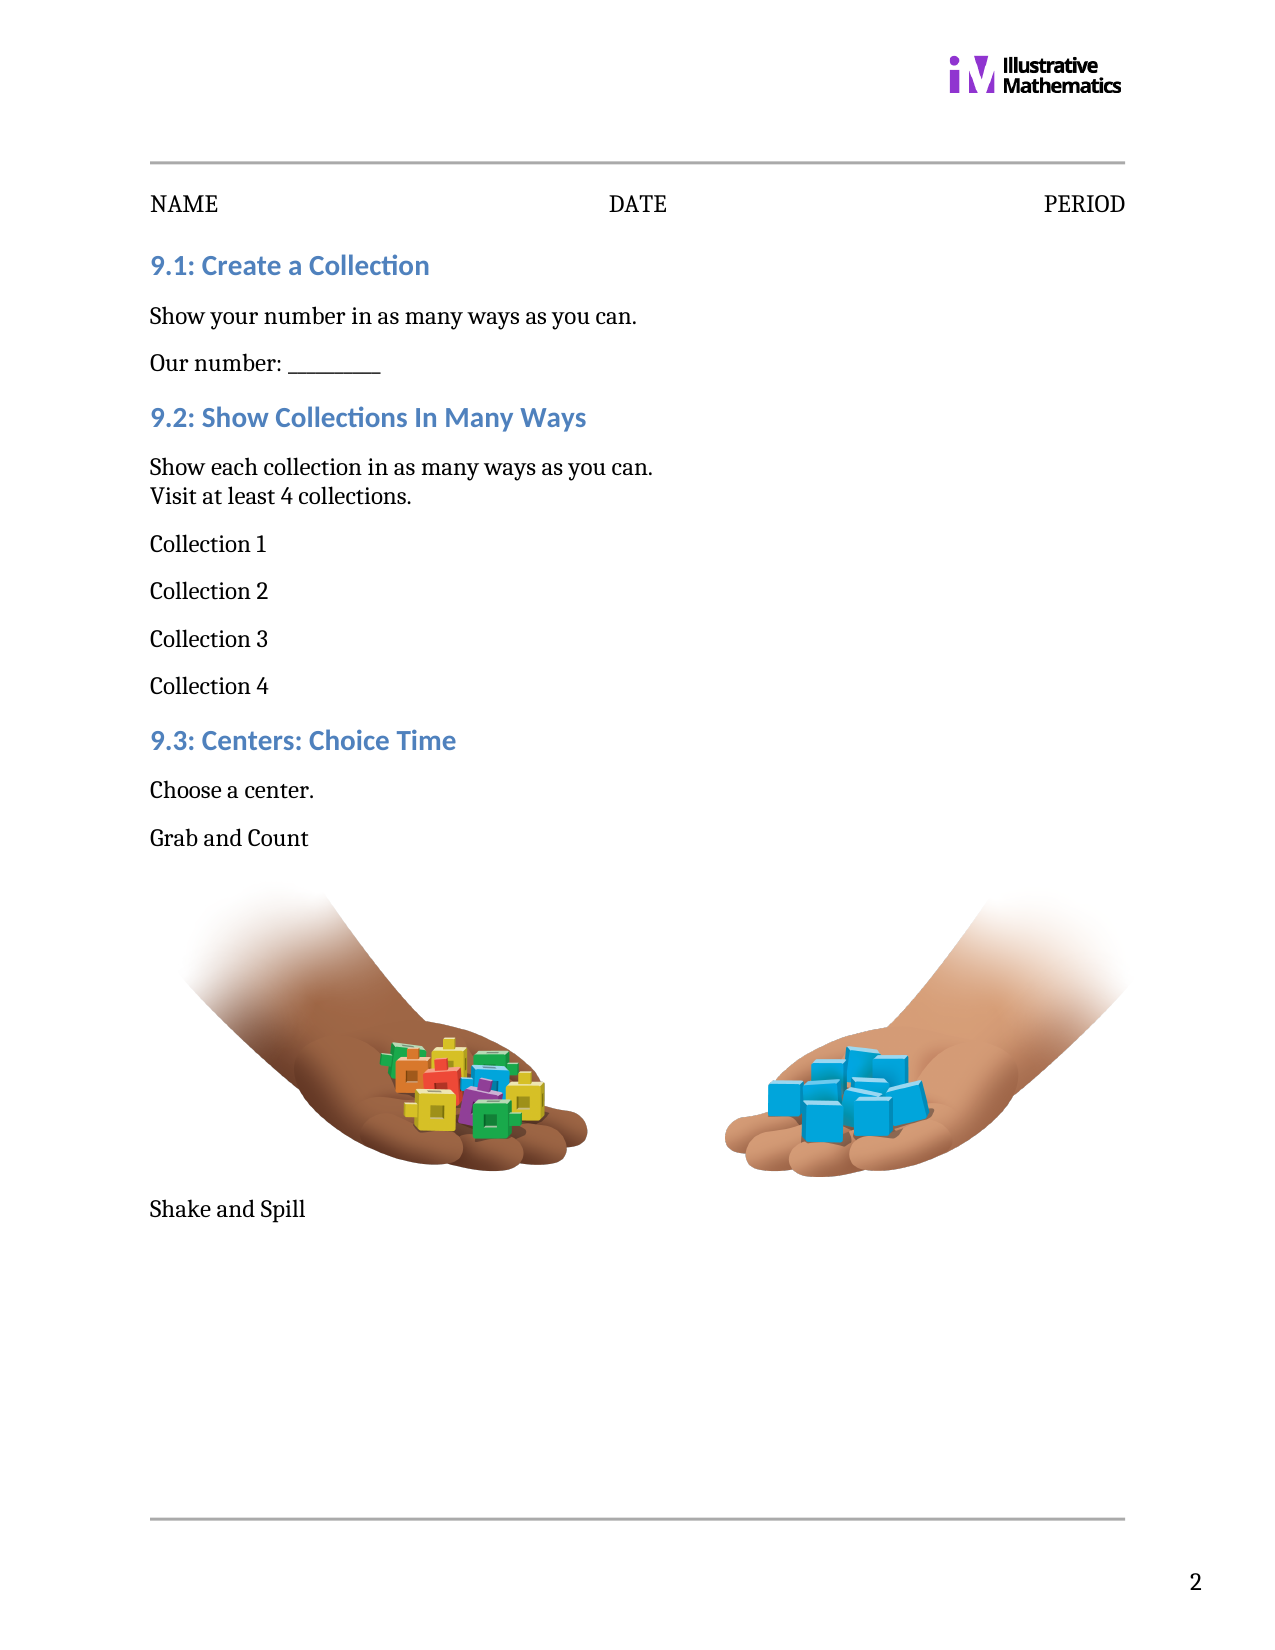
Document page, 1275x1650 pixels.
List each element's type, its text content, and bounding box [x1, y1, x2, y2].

text Our number: __________ [150, 349, 1125, 378]
subtitle 9.1: Create a Collection [150, 247, 1125, 283]
text Shake and Spill [150, 1195, 1125, 1224]
text Collection 2 [150, 577, 1125, 606]
text Show each collection in as many ways as you can. Visit at least 4 collections. [150, 453, 1125, 511]
text Collection 3 [150, 624, 1125, 653]
subtitle 9.3: Centers: Choice Time [150, 722, 1125, 757]
text Choose a center. [150, 776, 1125, 805]
text Show your number in as many ways as you can. [150, 302, 1125, 331]
text Grab and Count [150, 823, 1125, 852]
text Collection 4 [150, 672, 1125, 701]
picture [168, 871, 1144, 1177]
text Collection 1 [150, 529, 1125, 558]
subtitle 9.2: Show Collections In Many Ways [150, 399, 1125, 434]
picture [949, 55, 1121, 93]
